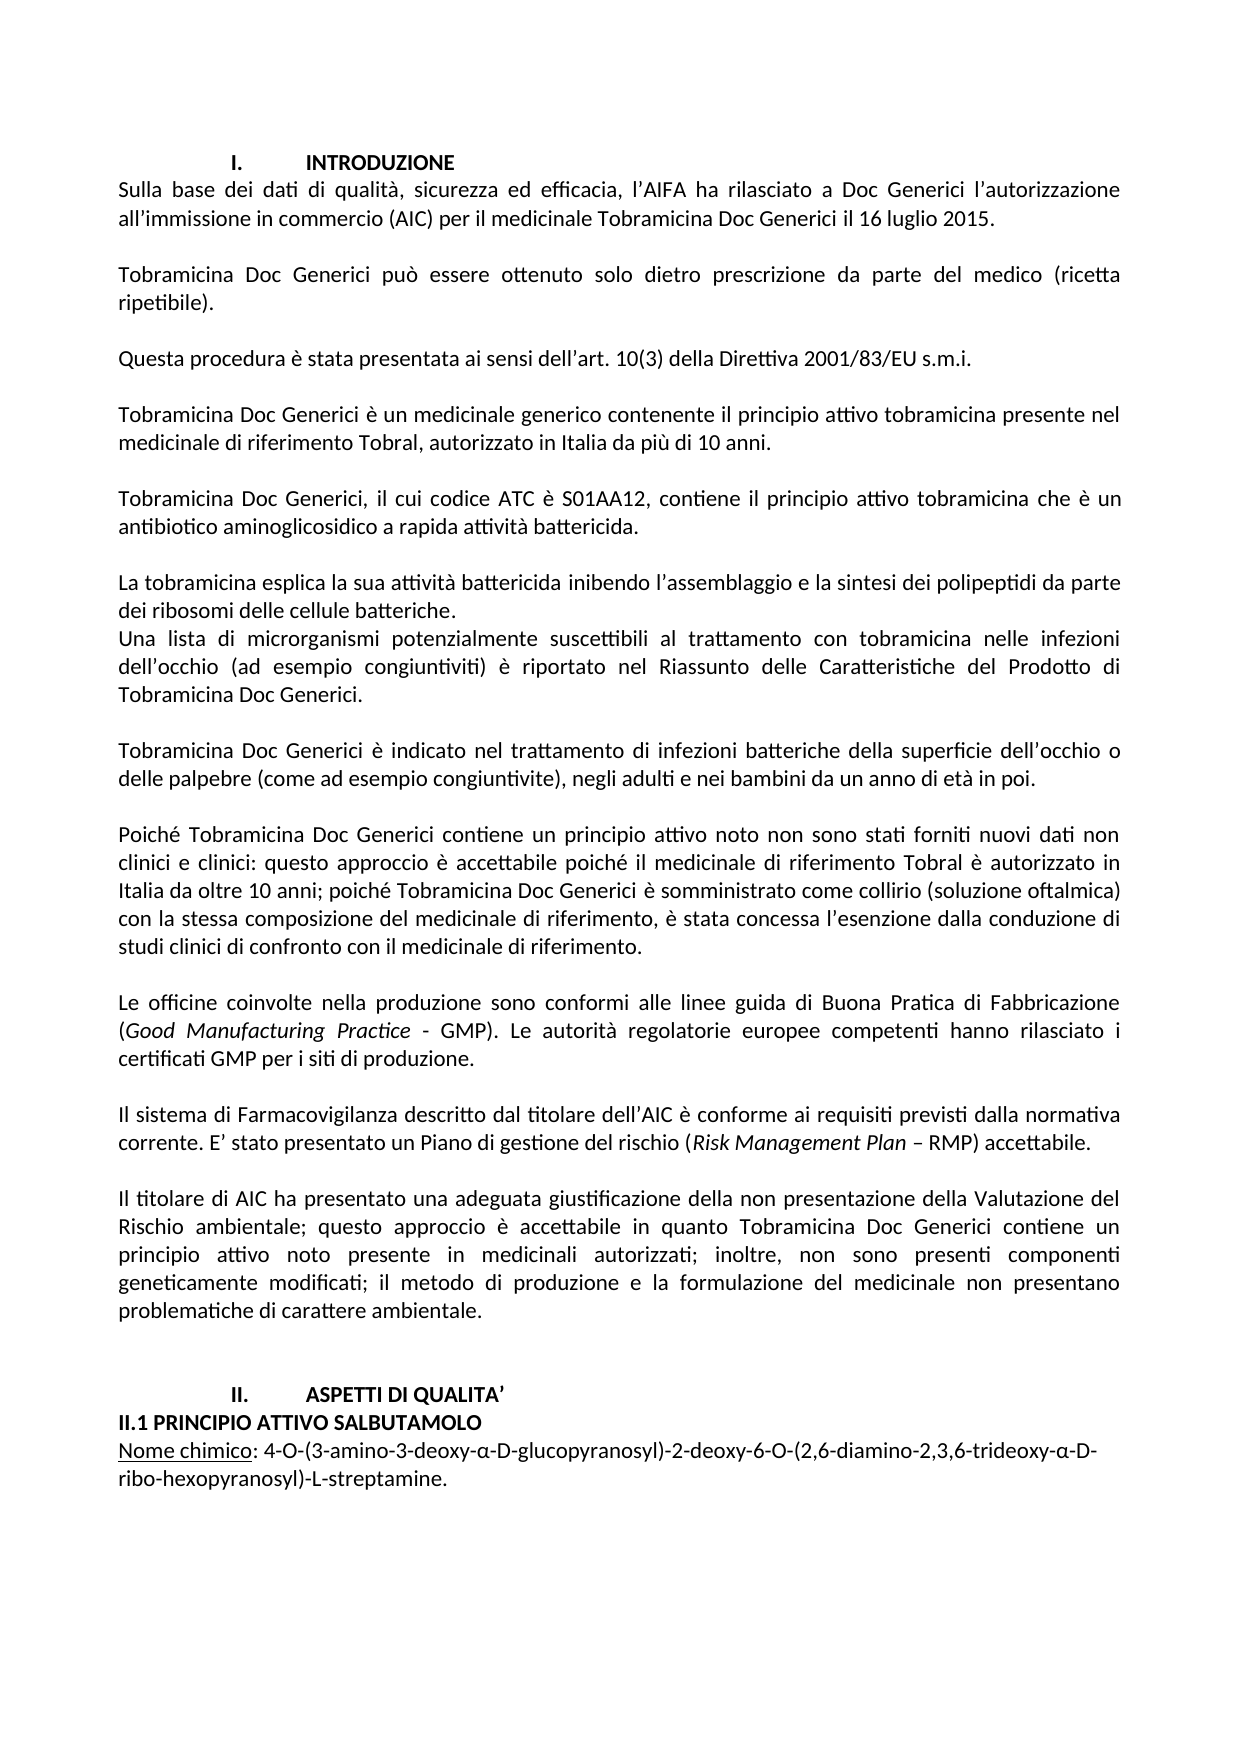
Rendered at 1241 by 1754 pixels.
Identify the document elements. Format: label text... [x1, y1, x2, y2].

text Tobramicina Doc Generici, il cui codice ATC è S01AA12, contiene il principio attivo tobramicina che è un antibiotico aminoglicosidico a rapida attività battericida. [118, 484, 1122, 540]
text La tobramicina esplica la sua attività battericida inibendo l’assemblaggio e la sintesi dei polipeptidi da parte dei ribosomi delle cellule batteriche. [118, 568, 1122, 624]
text Tobramicina Doc Generici è un medicinale generico contenente il principio attivo tobramicina presente nel medicinale di riferimento Tobral, autorizzato in Italia da più di 10 anni. [118, 400, 1122, 456]
list ASPETTI DI QUALITA’ [231, 1381, 1122, 1408]
text Il sistema di Farmacovigilanza descritto dal titolare dell’AIC è conforme ai requisiti previsti dalla normativa corrente. E’ stato presentato un Piano di gestione del rischio (Risk Management Plan – RMP) accettabile. [118, 1100, 1122, 1156]
list INTRODUZIONE [231, 148, 1122, 176]
text Tobramicina Doc Generici può essere ottenuto solo dietro prescrizione da parte del medico (ricetta ripetibile). [118, 260, 1122, 316]
text Una lista di microrganismi potenzialmente suscettibili al trattamento con tobramicina nelle infezioni dell’occhio (ad esempio congiuntiviti) è riportato nel Riassunto delle Caratteristiche del Prodotto di Tobramicina Doc Generici. [118, 624, 1122, 708]
text Sulla base dei dati di qualità, sicurezza ed efficacia, l’AIFA ha rilasciato a Doc Generici l’autorizzazione all’immissione in commercio (AIC) per il medicinale Tobramicina Doc Generici il 16 luglio 2015. [118, 176, 1122, 232]
text Le officine coinvolte nella produzione sono conformi alle linee guida di Buona Pratica di Fabbricazione (Good Manufacturing Practice - GMP). Le autorità regolatorie europee competenti hanno rilasciato i certificati GMP per i siti di produzione. [118, 988, 1122, 1072]
text Nome chimico: 4-O-(3-amino-3-deoxy-α-D-glucopyranosyl)-2-deoxy-6-O-(2,6-diamino-2,3,6-trideoxy-α-D-ribo-hexopyranosyl)-L-streptamine. [118, 1437, 1122, 1493]
text Tobramicina Doc Generici è indicato nel trattamento di infezioni batteriche della superficie dell’occhio o delle palpebre (come ad esempio congiuntivite), negli adulti e nei bambini da un anno di età in poi. [118, 736, 1122, 792]
text II.1 PRINCIPIO ATTIVO SALBUTAMOLO [118, 1408, 1122, 1437]
text Questa procedura è stata presentata ai sensi dell’art. 10(3) della Direttiva 2001/83/EU s.m.i. [118, 344, 1122, 372]
text Il titolare di AIC ha presentato una adeguata giustificazione della non presentazione della Valutazione del Rischio ambientale; questo approccio è accettabile in quanto Tobramicina Doc Generici contiene un principio attivo noto presente in medicinali autorizzati; inoltre, non sono presenti componenti geneticamente modificati; il metodo di produzione e la formulazione del medicinale non presentano problematiche di carattere ambientale. [118, 1184, 1122, 1324]
text Poiché Tobramicina Doc Generici contiene un principio attivo noto non sono stati forniti nuovi dati non clinici e clinici: questo approccio è accettabile poiché il medicinale di riferimento Tobral è autorizzato in Italia da oltre 10 anni; poiché Tobramicina Doc Generici è somministrato come collirio (soluzione oftalmica) con la stessa composizione del medicinale di riferimento, è stata concessa l’esenzione dalla conduzione di studi clinici di confronto con il medicinale di riferimento. [118, 820, 1122, 960]
